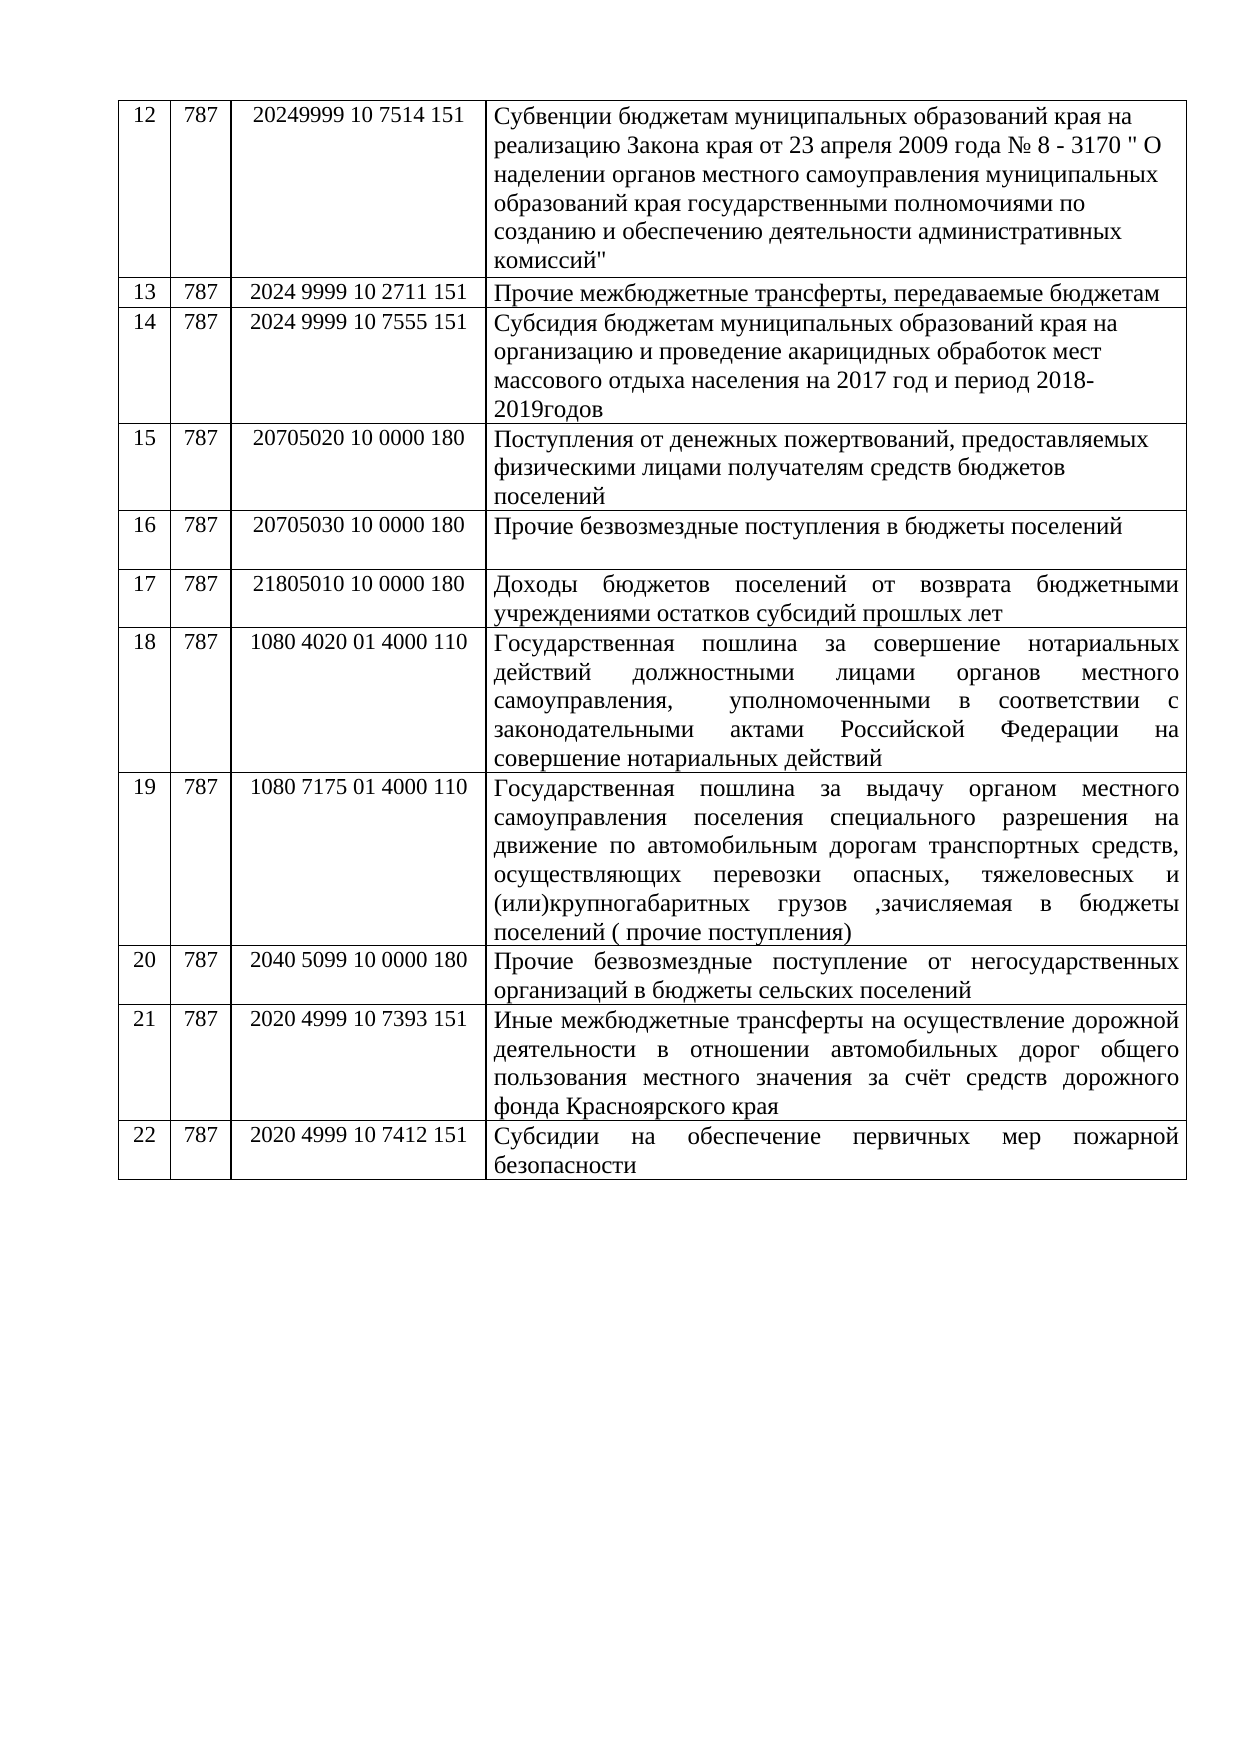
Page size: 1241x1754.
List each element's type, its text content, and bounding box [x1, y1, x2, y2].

table_cell 13 [119, 278, 170, 307]
table_cell Прочие межбюджетные трансферты, передаваемые бюджетам [487, 278, 1186, 307]
table_cell 787 [171, 424, 230, 510]
table_cell 787 [171, 308, 230, 423]
table_cell Прочие безвозмездные поступление от негосударственных организаций в бюджеты сельских поселений [487, 946, 1186, 1004]
table_cell 787 [171, 278, 230, 307]
table_cell 787 [171, 570, 230, 627]
table_cell Государственная пошлина за совершение нотариальных действий должностными лицами органов местного самоуправления, уполномоченными в соответствии с законодательными актами Российской Федерации на совершение нотариальных действий [487, 628, 1186, 772]
table_cell Субвенции бюджетам муниципальных образований края на реализацию Закона края от 23 апреля 2009 года № 8 - 3170 " О наделении органов местного самоуправления муниципальных образований края государственными полномочиями по созданию и обеспечению деятельности административных комиссий" [487, 101, 1186, 277]
table_cell 21 [119, 1005, 170, 1120]
table_cell 2020 4999 10 7393 151 [232, 1005, 485, 1120]
table_cell 787 [171, 946, 230, 1004]
table_cell 21805010 10 0000 180 [232, 570, 485, 627]
table_cell 15 [119, 424, 170, 510]
table_cell 787 [171, 511, 230, 568]
table_cell 2020 4999 10 7412 151 [232, 1121, 485, 1178]
table_cell 2040 5099 10 0000 180 [232, 946, 485, 1004]
table_cell 20249999 10 7514 151 [232, 101, 485, 277]
table_cell 20705030 10 0000 180 [232, 511, 485, 568]
table_cell Субсидии на обеспечение первичных мер пожарной безопасности [487, 1121, 1186, 1178]
table_cell Субсидия бюджетам муниципальных образований края на организацию и проведение акарицидных обработок мест массового отдыха населения на 2017 год и период 2018-2019годов [487, 308, 1186, 423]
table_cell Поступления от денежных пожертвований, предоставляемых физическими лицами получателям средств бюджетов поселений [487, 424, 1186, 510]
table_cell 12 [119, 101, 170, 277]
table_cell Доходы бюджетов поселений от возврата бюджетными учреждениями остатков субсидий прошлых лет [487, 570, 1186, 627]
table_cell 2024 9999 10 7555 151 [232, 308, 485, 423]
table_cell 787 [171, 101, 230, 277]
table_cell 19 [119, 773, 170, 945]
table_cell 16 [119, 511, 170, 568]
table_cell 17 [119, 570, 170, 627]
table_cell 787 [171, 1005, 230, 1120]
table_cell 20705020 10 0000 180 [232, 424, 485, 510]
table_cell 1080 4020 01 4000 110 [232, 628, 485, 772]
table_cell 1080 7175 01 4000 110 [232, 773, 485, 945]
table_cell 787 [171, 628, 230, 772]
table_cell 18 [119, 628, 170, 772]
table_cell Иные межбюджетные трансферты на осуществление дорожной деятельности в отношении автомобильных дорог общего пользования местного значения за счёт средств дорожного фонда Красноярского края [487, 1005, 1186, 1120]
table_cell 787 [171, 1121, 230, 1178]
table_cell 787 [171, 773, 230, 945]
table_cell 2024 9999 10 2711 151 [232, 278, 485, 307]
table_cell 20 [119, 946, 170, 1004]
table_cell Прочие безвозмездные поступления в бюджеты поселений [487, 511, 1186, 568]
table_cell Государственная пошлина за выдачу органом местного самоуправления поселения специального разрешения на движение по автомобильным дорогам транспортных средств, осуществляющих перевозки опасных, тяжеловесных и (или)крупногабаритных грузов ,зачисляемая в бюджеты поселений ( прочие поступления) [487, 773, 1186, 945]
table_cell 14 [119, 308, 170, 423]
table_cell 22 [119, 1121, 170, 1178]
